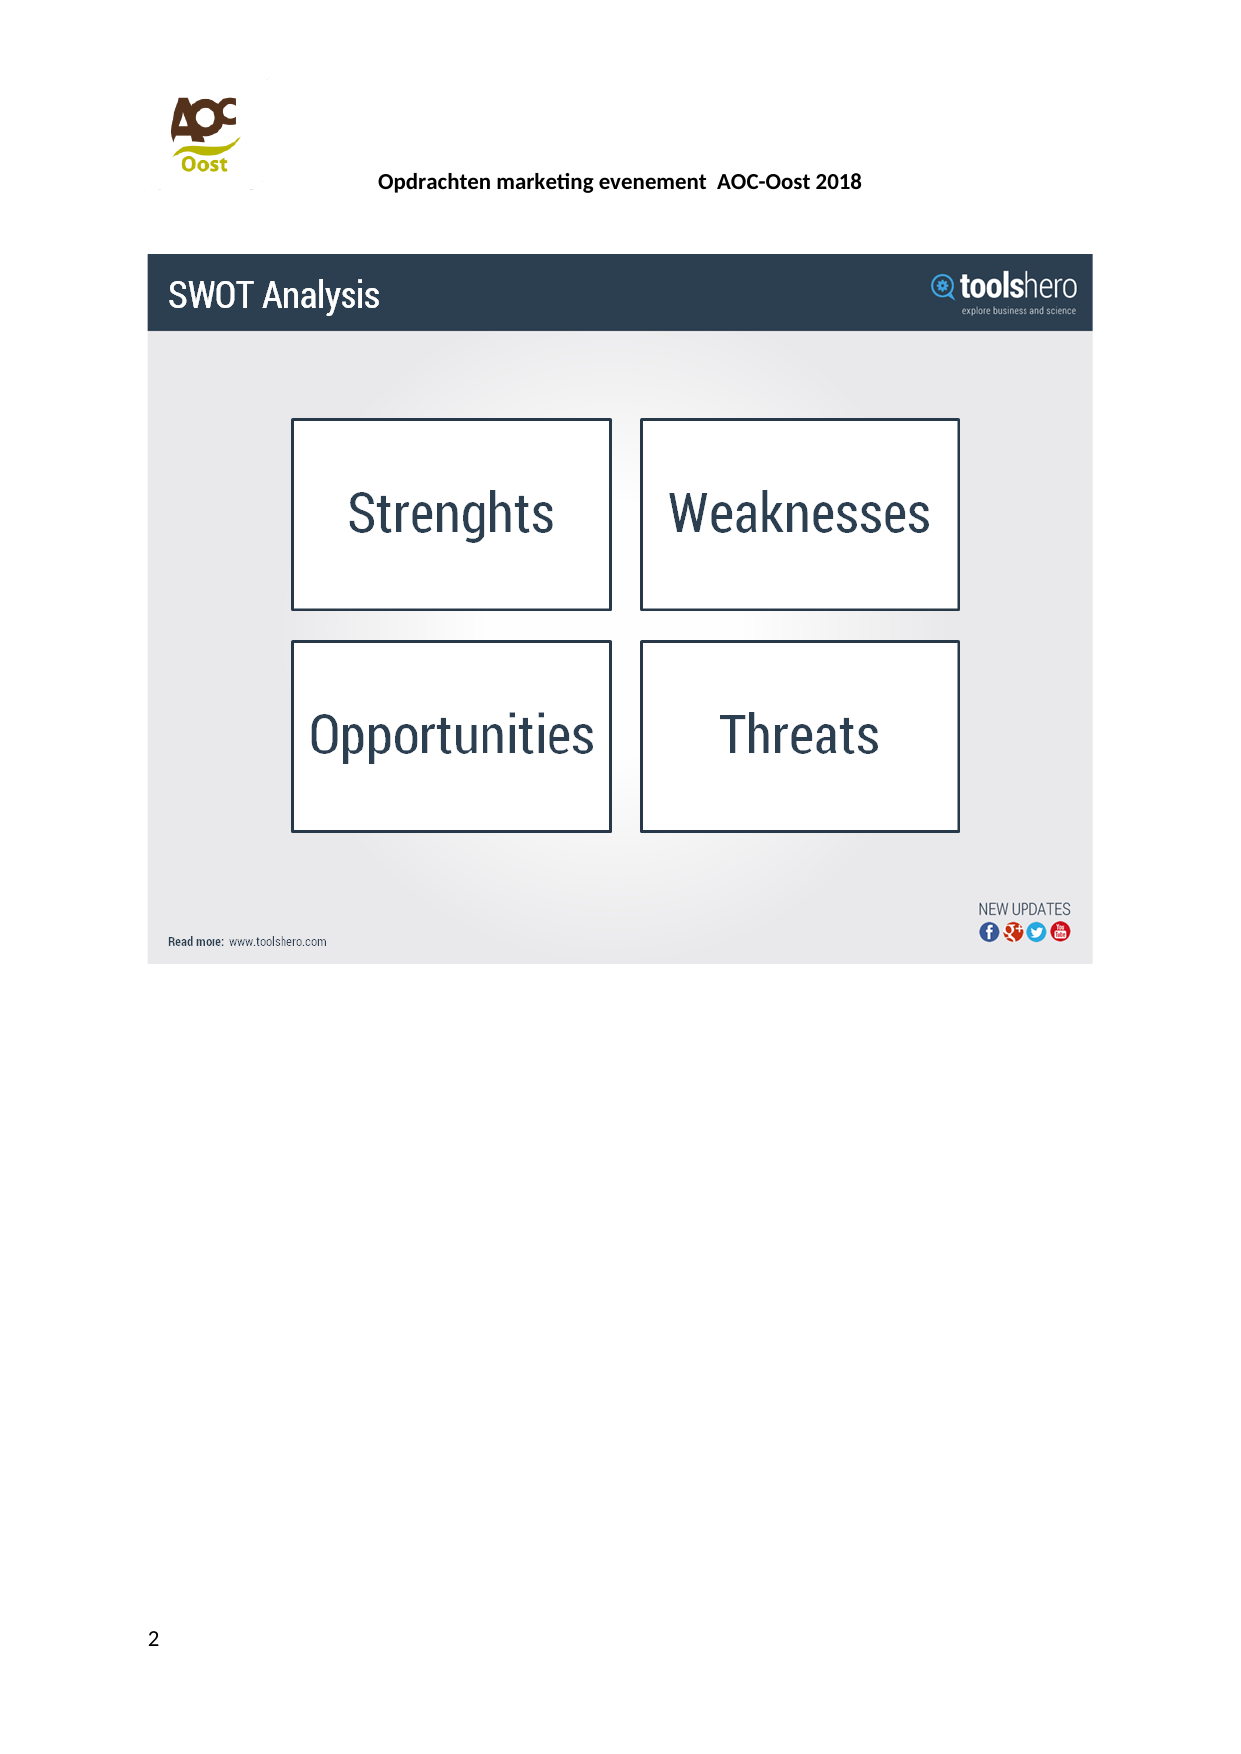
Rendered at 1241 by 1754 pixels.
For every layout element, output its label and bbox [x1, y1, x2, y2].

picture [147, 73, 275, 190]
picture [147, 254, 1093, 964]
